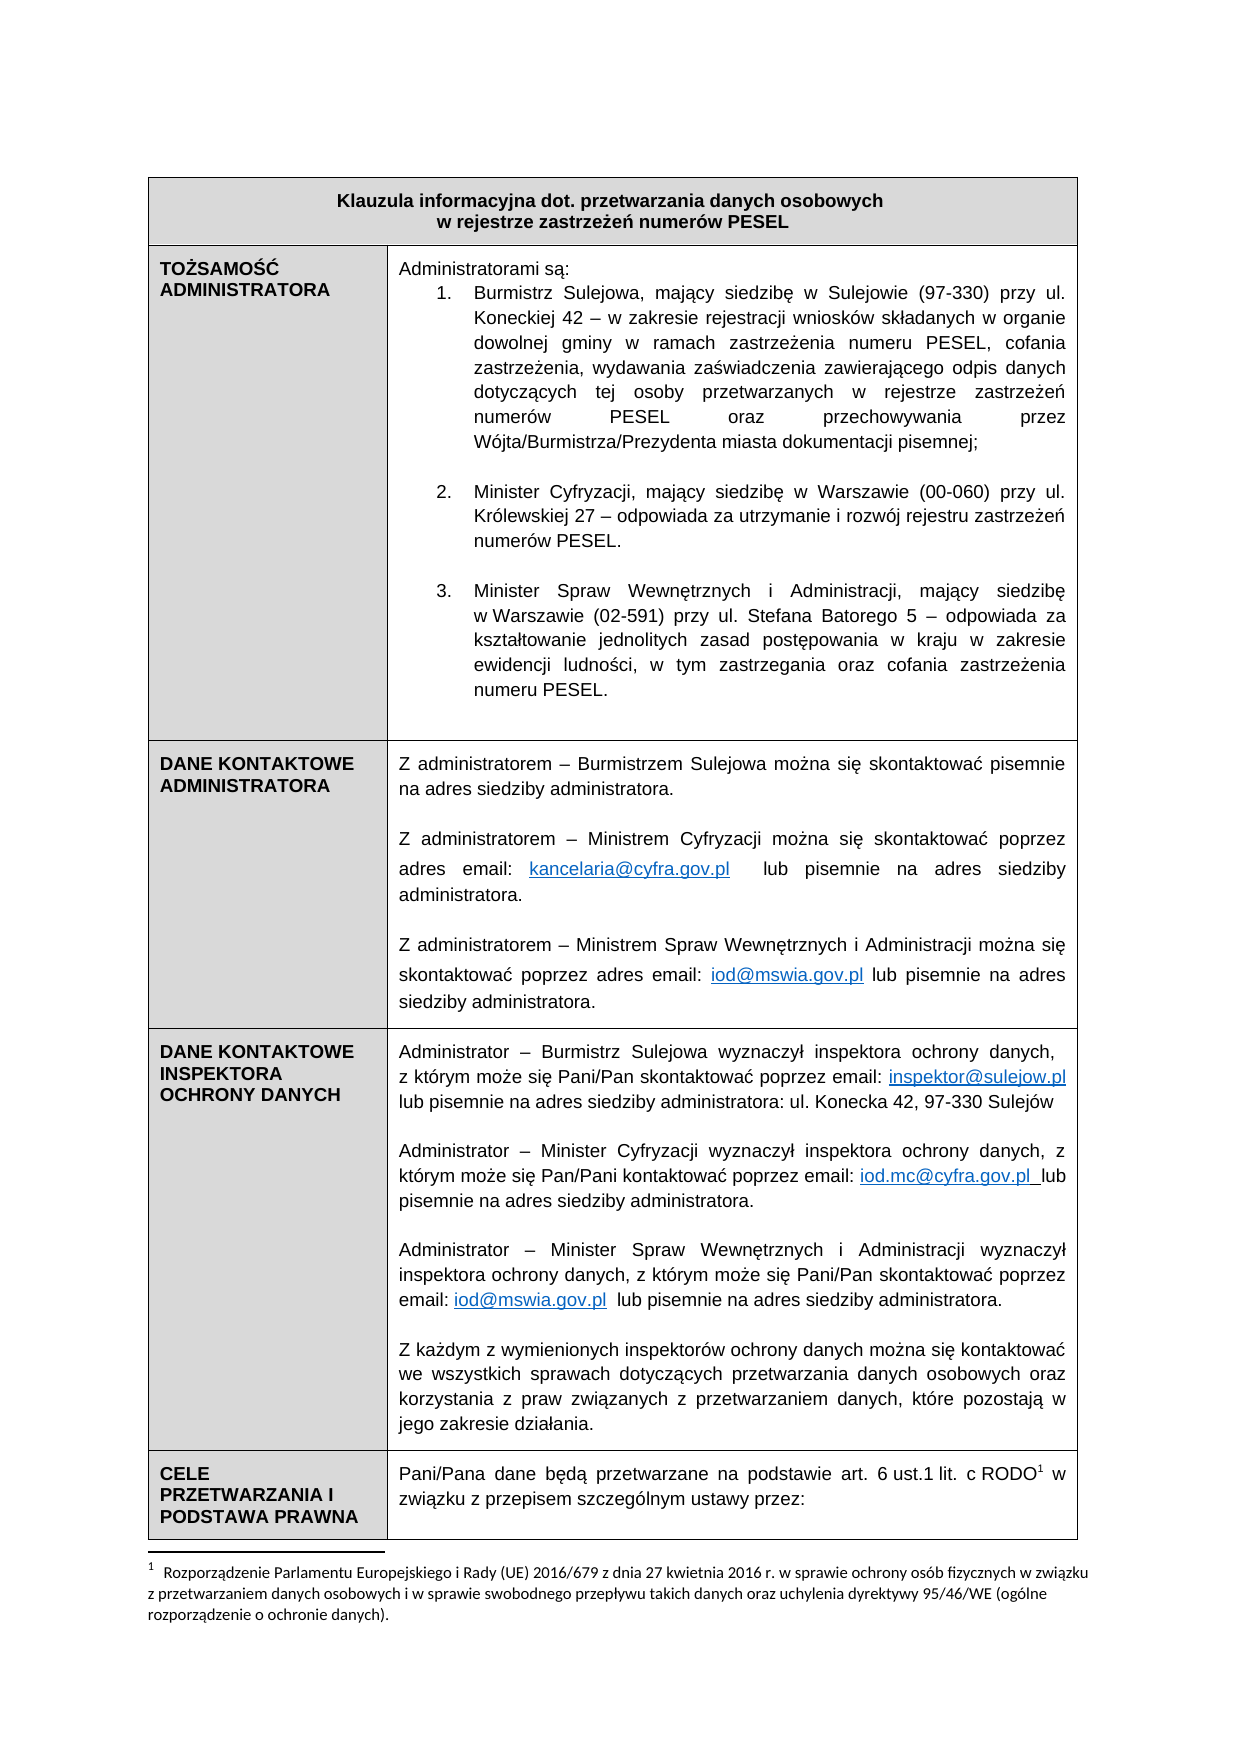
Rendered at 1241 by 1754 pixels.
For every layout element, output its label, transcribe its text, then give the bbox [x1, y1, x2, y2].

table_cell DANE KONTAKTOWE INSPEKTORA OCHRONY DANYCH [149, 1029, 387, 1450]
table_header Klauzula informacyjna dot. przetwarzania danych osobowych w rejestrze zastrzeżeń numerów PESEL [149, 178, 1077, 244]
table_cell TOŻSAMOŚĆ ADMINISTRATORA [149, 246, 387, 740]
table_cell DANE KONTAKTOWE ADMINISTRATORA [149, 741, 387, 1028]
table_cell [388, 1451, 1077, 1539]
table_cell CELE PRZETWARZANIA I PODSTAWA PRAWNA [149, 1451, 387, 1539]
table_cell Administrator – Burmistrz Sulejowa wyznaczył inspektora ochrony danych, z którym może się Pani/Pan skontaktować poprzez email: inspektor@sulejow.pl lub pisemnie na adres siedziby administratora: ul. Konecka 42, 97-330 Sulejów Administrator – Minister Cyfryzacji wyznaczył inspektora ochrony danych, z którym może się Pan/Pani kontaktować poprzez email: iod.mc@cyfra.gov.pl lub pisemnie na adres siedziby administratora. Administrator – Minister Spraw Wewnętrznych i Administracji wyznaczył inspektora ochrony danych, z którym może się Pani/Pan skontaktować poprzez email: iod@mswia.gov.pl lub pisemnie na adres siedziby administratora. Z każdym z wymienionych inspektorów ochrony danych można się kontaktować we wszystkich sprawach dotyczących przetwarzania danych osobowych oraz korzystania z praw związanych z przetwarzaniem danych, które pozostają w jego zakresie działania. [388, 1029, 1077, 1450]
table_cell Administratorami są: Burmistrz Sulejowa, mający siedzibę w Sulejowie (97-330) przy ul. Koneckiej 42 – w zakresie rejestracji wniosków składanych w organie dowolnej gminy w ramach zastrzeżenia numeru PESEL, cofania zastrzeżenia, wydawania zaświadczenia zawierającego odpis danych dotyczących tej osoby przetwarzanych w rejestrze zastrzeżeń numerów PESEL oraz przechowywania przez Wójta/Burmistrza/Prezydenta miasta dokumentacji pisemnej; Minister Cyfryzacji, mający siedzibę w Warszawie (00-060) przy ul. Królewskiej 27 – odpowiada za utrzymanie i rozwój rejestru zastrzeżeń numerów PESEL. Minister Spraw Wewnętrznych i Administracji, mający siedzibę w Warszawie (02-591) przy ul. Stefana Batorego 5 – odpowiada za kształtowanie jednolitych zasad postępowania w kraju w zakresie ewidencji ludności, w tym zastrzegania oraz cofania zastrzeżenia numeru PESEL. [388, 246, 1077, 740]
table_cell Z administratorem – Burmistrzem Sulejowa można się skontaktować pisemnie na adres siedziby administratora. Z administratorem – Ministrem Cyfryzacji można się skontaktować poprzez adres email: kancelaria@cyfra.gov.pl lub pisemnie na adres siedziby administratora. Z administratorem – Ministrem Spraw Wewnętrznych i Administracji można się skontaktować poprzez adres email: iod@mswia.gov.pl lub pisemnie na adres siedziby administratora. [388, 741, 1077, 1028]
